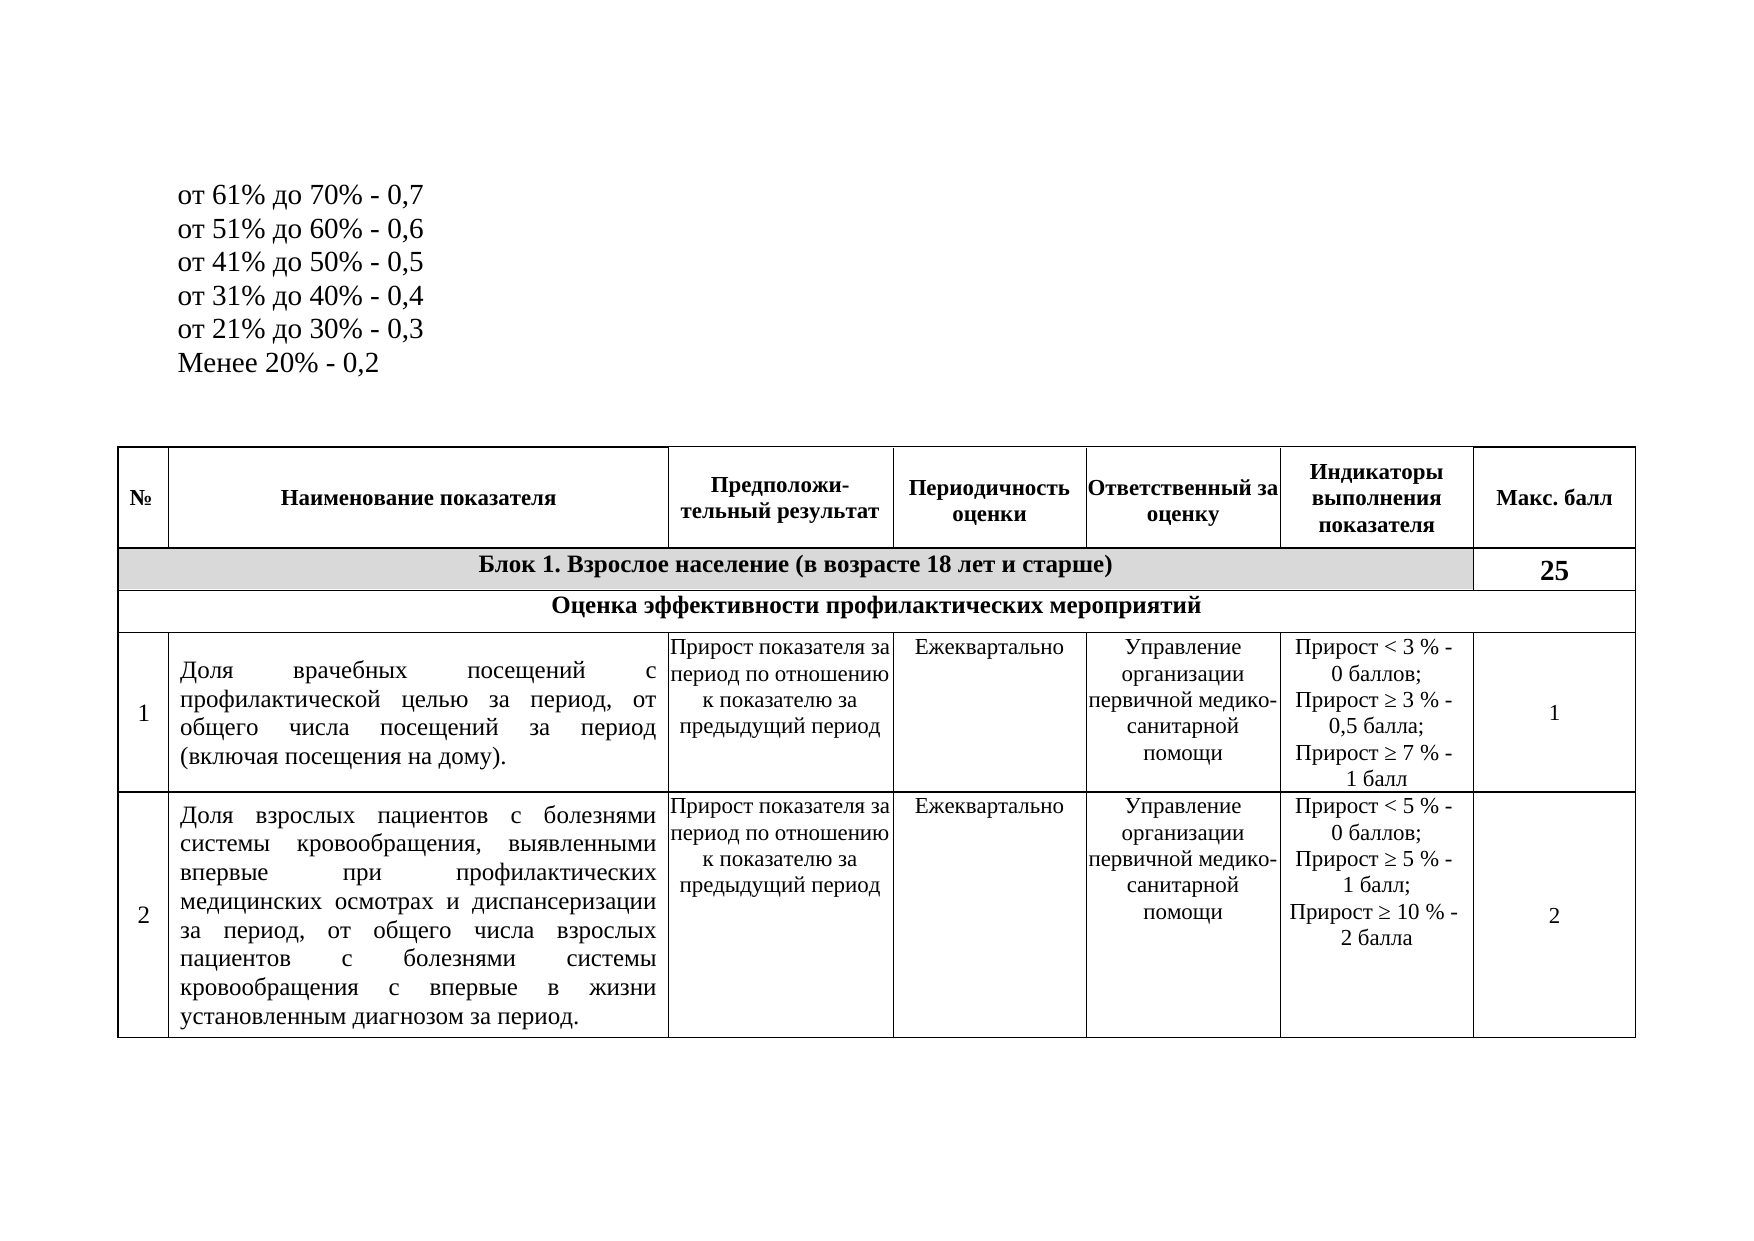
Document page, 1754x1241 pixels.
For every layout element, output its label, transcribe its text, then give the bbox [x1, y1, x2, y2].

table_header Ответственный за оценку [1087, 447, 1280, 547]
table_cell Доля врачебных посещений с профилактической целью за период, от общего числа посещений за период (включая посещения на дому). [169, 633, 668, 791]
table_header Предположи- тельный результат [669, 447, 893, 547]
table_cell 1 [119, 633, 168, 791]
text от 31% до 40% - 0,4 [118, 278, 1636, 311]
text от 51% до 60% - 0,6 [118, 211, 1636, 244]
table_header № [119, 448, 168, 547]
table_cell Управление организации первичной медико-санитарной помощи [1087, 633, 1280, 791]
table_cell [669, 793, 893, 1037]
table_cell 25 [1474, 549, 1635, 589]
table_cell 2 [119, 793, 168, 1037]
table_cell Доля взрослых пациентов с болезнями системы кровообращения, выявленными впервые при профилактических медицинских осмотрах и диспансеризации за период, от общего числа взрослых пациентов с болезнями системы кровообращения с впервые в жизни установленным диагнозом за период. [169, 793, 668, 1037]
text от 61% до 70% - 0,7 [118, 177, 1636, 211]
table_cell Ежеквартально [894, 633, 1086, 791]
table_header Индикаторы выполнения показателя [1281, 447, 1473, 547]
table_header Наименование показателя [169, 448, 668, 547]
table_cell Оценка эффективности профилактических мероприятий [119, 591, 1635, 632]
table_cell Прирост < 3 % - 0 баллов; Прирост ≥ 3 % - 0,5 балла; Прирост ≥ 7 % - 1 балл [1281, 633, 1473, 791]
text от 21% до 30% - 0,3 [118, 311, 1636, 345]
text от 41% до 50% - 0,5 [118, 244, 1636, 278]
table_cell Блок 1. Взрослое население (в возрасте 18 лет и старше) [119, 549, 1473, 589]
table_cell Ежеквартально [894, 793, 1086, 1037]
text Менее 20% - 0,2 [118, 345, 1636, 378]
table_cell 2 [1474, 793, 1635, 1037]
table_header Макс. балл [1474, 448, 1635, 547]
table_cell 1 [1474, 633, 1635, 791]
table_cell Прирост < 5 % - 0 баллов; Прирост ≥ 5 % - 1 балл; Прирост ≥ 10 % - 2 балла [1281, 793, 1473, 1037]
table_header Периодичность оценки [894, 447, 1086, 547]
table_cell Прирост показателя за период по отношению к показателю за предыдущий период [669, 633, 893, 791]
table_cell Управление организации первичной медико-санитарной помощи [1087, 793, 1280, 1037]
